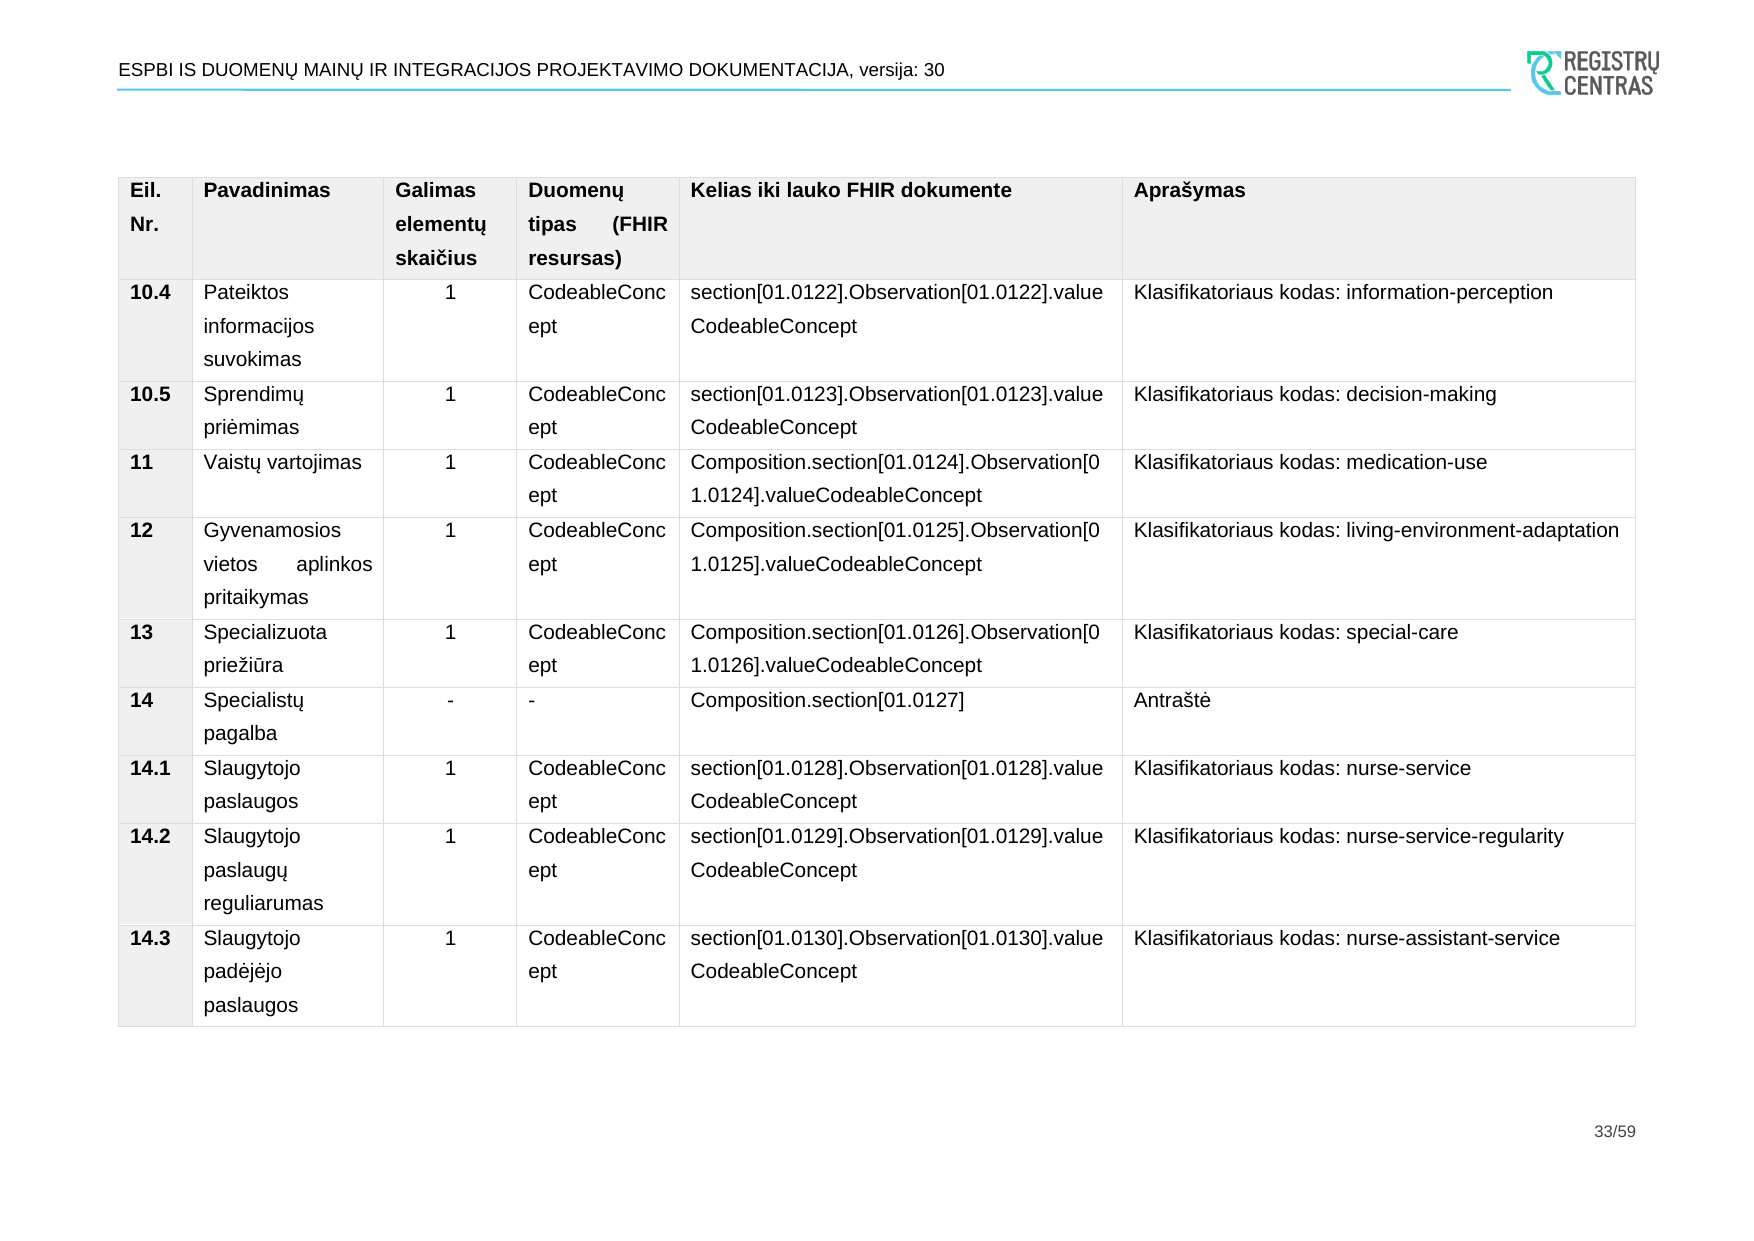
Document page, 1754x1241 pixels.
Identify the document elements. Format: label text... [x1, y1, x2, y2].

table_cell Klasifikatoriaus kodas: nurse-assistant-service [1123, 926, 1635, 1026]
table_cell 11 [119, 450, 192, 517]
table_cell Composition.section[01.0125].Observation[01.0125].valueCodeableConcept [680, 518, 1122, 618]
table_cell Slaugytojo paslaugos [193, 756, 383, 823]
table_cell Specializuota priežiūra [193, 620, 383, 687]
table_cell Klasifikatoriaus kodas: nurse-service-regularity [1123, 824, 1635, 924]
table_cell 1 [384, 926, 516, 1026]
table_cell Klasifikatoriaus kodas: medication-use [1123, 450, 1635, 517]
table_cell Klasifikatoriaus kodas: information-perception [1123, 280, 1635, 381]
table_cell 14.2 [119, 824, 192, 924]
table_cell CodeableConcept [517, 518, 679, 618]
table_cell 1 [384, 450, 516, 517]
table_cell 1 [384, 824, 516, 924]
table_cell section[01.0128].Observation[01.0128].valueCodeableConcept [680, 756, 1122, 823]
table_cell - [517, 688, 679, 755]
table_cell Specialistų pagalba [193, 688, 383, 755]
table_cell Klasifikatoriaus kodas: decision-making [1123, 382, 1635, 449]
table_cell 1 [384, 756, 516, 823]
table_header Kelias iki lauko FHIR dokumente [680, 178, 1122, 279]
table_cell 14 [119, 688, 192, 755]
table_cell Pateiktos informacijos suvokimas [193, 280, 383, 381]
table_header Galimas elementų skaičius [384, 178, 516, 279]
table_cell Klasifikatoriaus kodas: special-care [1123, 620, 1635, 687]
table_cell 12 [119, 518, 192, 618]
table_cell Composition.section[01.0124].Observation[01.0124].valueCodeableConcept [680, 450, 1122, 517]
table_cell 1 [384, 382, 516, 449]
table_cell section[01.0129].Observation[01.0129].valueCodeableConcept [680, 824, 1122, 924]
table_cell section[01.0130].Observation[01.0130].valueCodeableConcept [680, 926, 1122, 1026]
table_cell - [384, 688, 516, 755]
table_cell Vaistų vartojimas [193, 450, 383, 517]
table_cell Sprendimų priėmimas [193, 382, 383, 449]
table_cell Klasifikatoriaus kodas: living-environment-adaptation [1123, 518, 1635, 618]
table_cell 14.3 [119, 926, 192, 1026]
table_cell Slaugytojo padėjėjo paslaugos [193, 926, 383, 1026]
table_cell CodeableConcept [517, 450, 679, 517]
table_cell Composition.section[01.0127] [680, 688, 1122, 755]
table_cell CodeableConcept [517, 620, 679, 687]
table_cell 1 [384, 280, 516, 381]
table_header Aprašymas [1123, 178, 1635, 279]
table_cell CodeableConcept [517, 280, 679, 381]
table_cell CodeableConcept [517, 926, 679, 1026]
table_cell CodeableConcept [517, 382, 679, 449]
table_cell section[01.0123].Observation[01.0123].valueCodeableConcept [680, 382, 1122, 449]
table_cell section[01.0122].Observation[01.0122].valueCodeableConcept [680, 280, 1122, 381]
table_cell Composition.section[01.0126].Observation[01.0126].valueCodeableConcept [680, 620, 1122, 687]
table_header Duomenų tipas (FHIR resursas) [517, 178, 679, 279]
table_cell 10.5 [119, 382, 192, 449]
table_cell 14.1 [119, 756, 192, 823]
table_cell 1 [384, 620, 516, 687]
table_header Pavadinimas [193, 178, 383, 279]
table_cell 13 [119, 620, 192, 687]
table_cell CodeableConcept [517, 756, 679, 823]
table_cell Gyvenamosios vietos aplinkos pritaikymas [193, 518, 383, 618]
table_cell Slaugytojo paslaugų reguliarumas [193, 824, 383, 924]
picture [1526, 49, 1660, 96]
table_cell 1 [384, 518, 516, 618]
table_header Eil. Nr. [119, 178, 192, 279]
table_cell 10.4 [119, 280, 192, 381]
table_cell Klasifikatoriaus kodas: nurse-service [1123, 756, 1635, 823]
table_cell Antraštė [1123, 688, 1635, 755]
table_cell CodeableConcept [517, 824, 679, 924]
